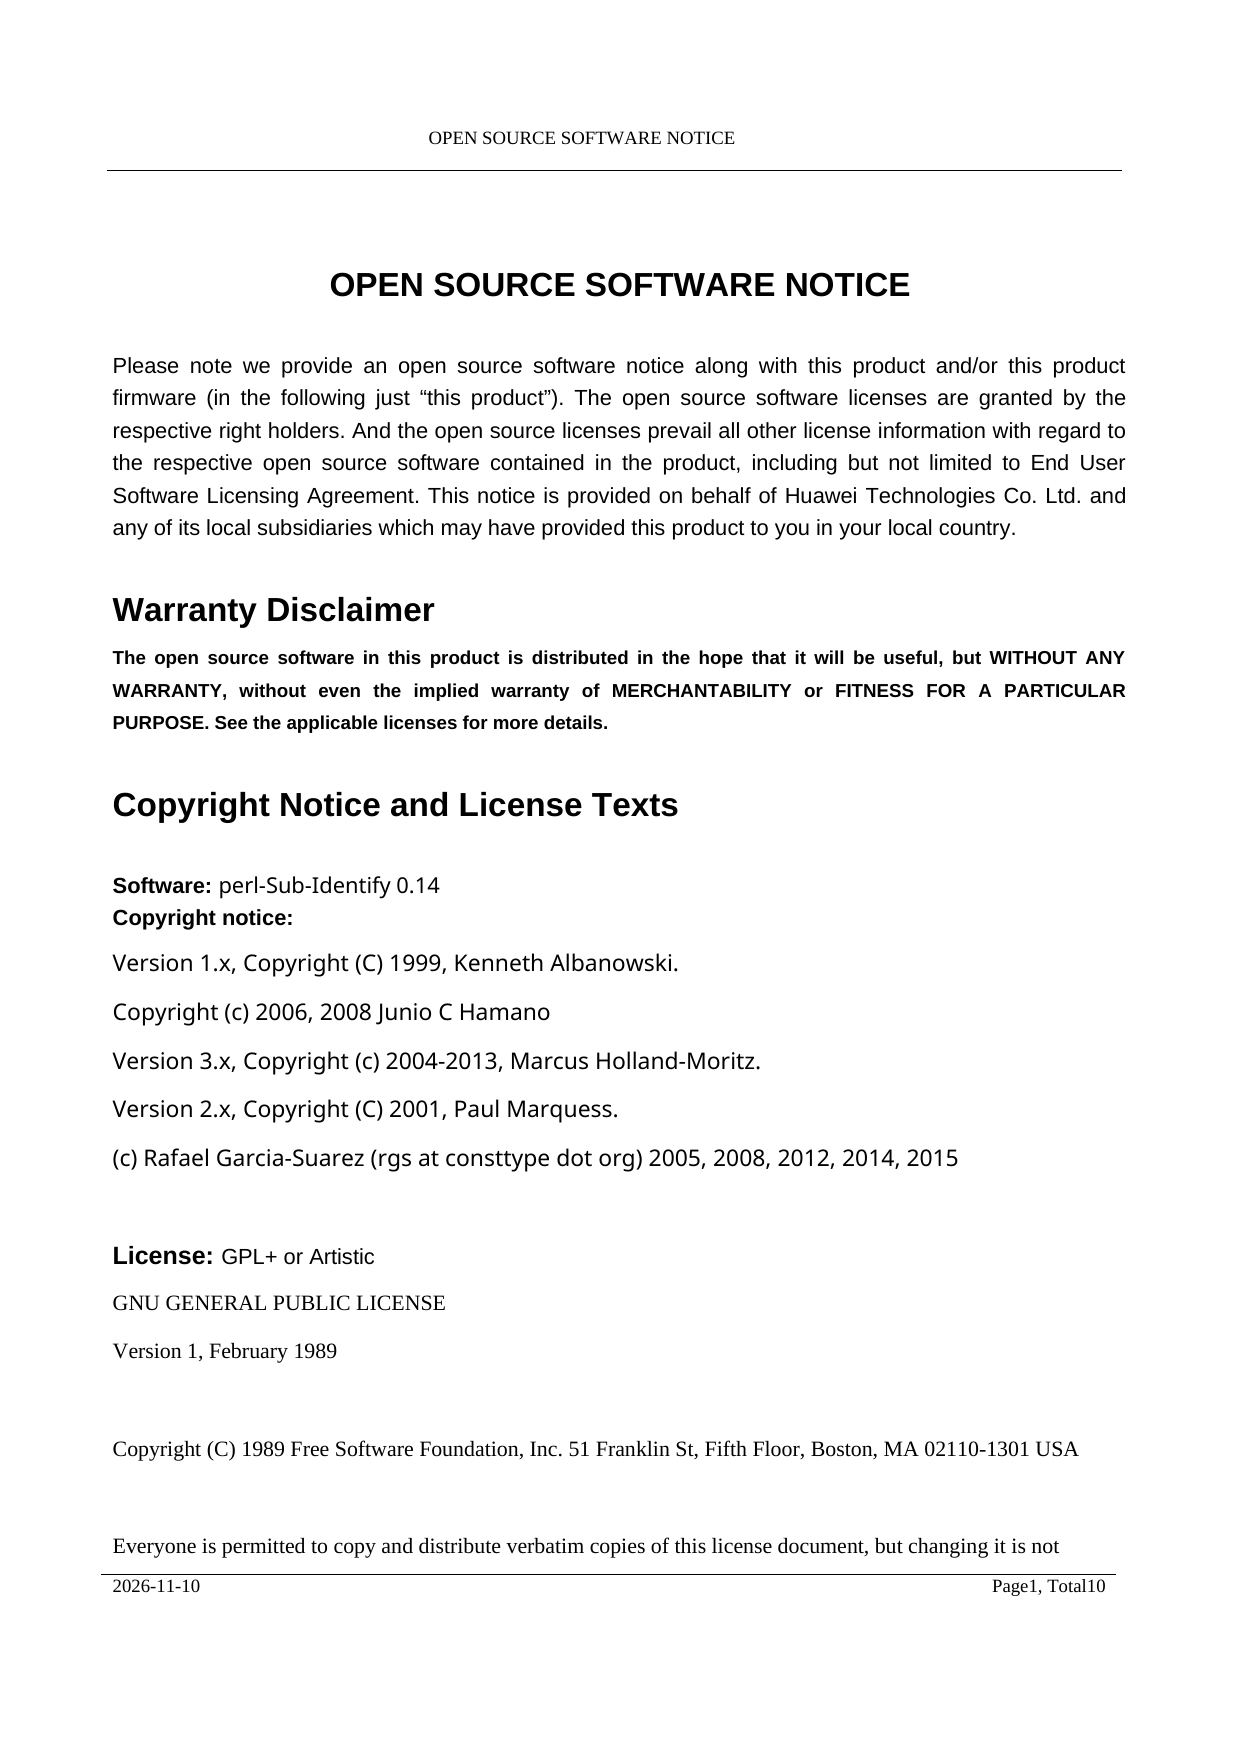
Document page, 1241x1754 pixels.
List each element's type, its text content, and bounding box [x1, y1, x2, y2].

text Version 1.x, Copyright (C) 1999, Kenneth Albanowski. Copyright (c) 2006, 2008 Junio C Hamano Version 3.x, Copyright (c) 2004-2013, Marcus Holland-Moritz. Version 2.x, Copyright (C) 2001, Paul Marquess. (c) Rafael Garcia-Suarez (rgs at consttype dot org) 2005, 2008, 2012, 2014, 2015 [112, 947, 1128, 1223]
text License: GPL+ or Artistic [112, 1239, 1128, 1272]
text OPEN SOURCE SOFTWARE NOTICE [112, 251, 1128, 316]
text Warranty Disclaimer [112, 576, 1128, 641]
text Software: perl-Sub-Identify 0.14 [112, 869, 1128, 901]
text The open source software in this product is distributed in the hope that it will be useful, but WITHOUT ANY WARRANTY, without even the implied warranty of MERCHANTABILITY or FITNESS FOR A PARTICULAR PURPOSE. See the applicable licenses for more details. [112, 641, 1128, 739]
text Copyright Notice and License Texts [112, 771, 1128, 836]
text Copyright notice: [112, 901, 1128, 934]
text Please note we provide an open source software notice along with this product and/or this product firmware (in the following just “this product”). The open source software licenses are granted by the respective right holders. And the open source licenses prevail all other license information with regard to the respective open source software contained in the product, including but not limited to End User Software Licensing Agreement. This notice is provided on behalf of Huawei Technologies Co. Ltd. and any of its local subsidiaries which may have provided this product to you in your local country. [112, 349, 1128, 544]
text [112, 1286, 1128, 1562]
